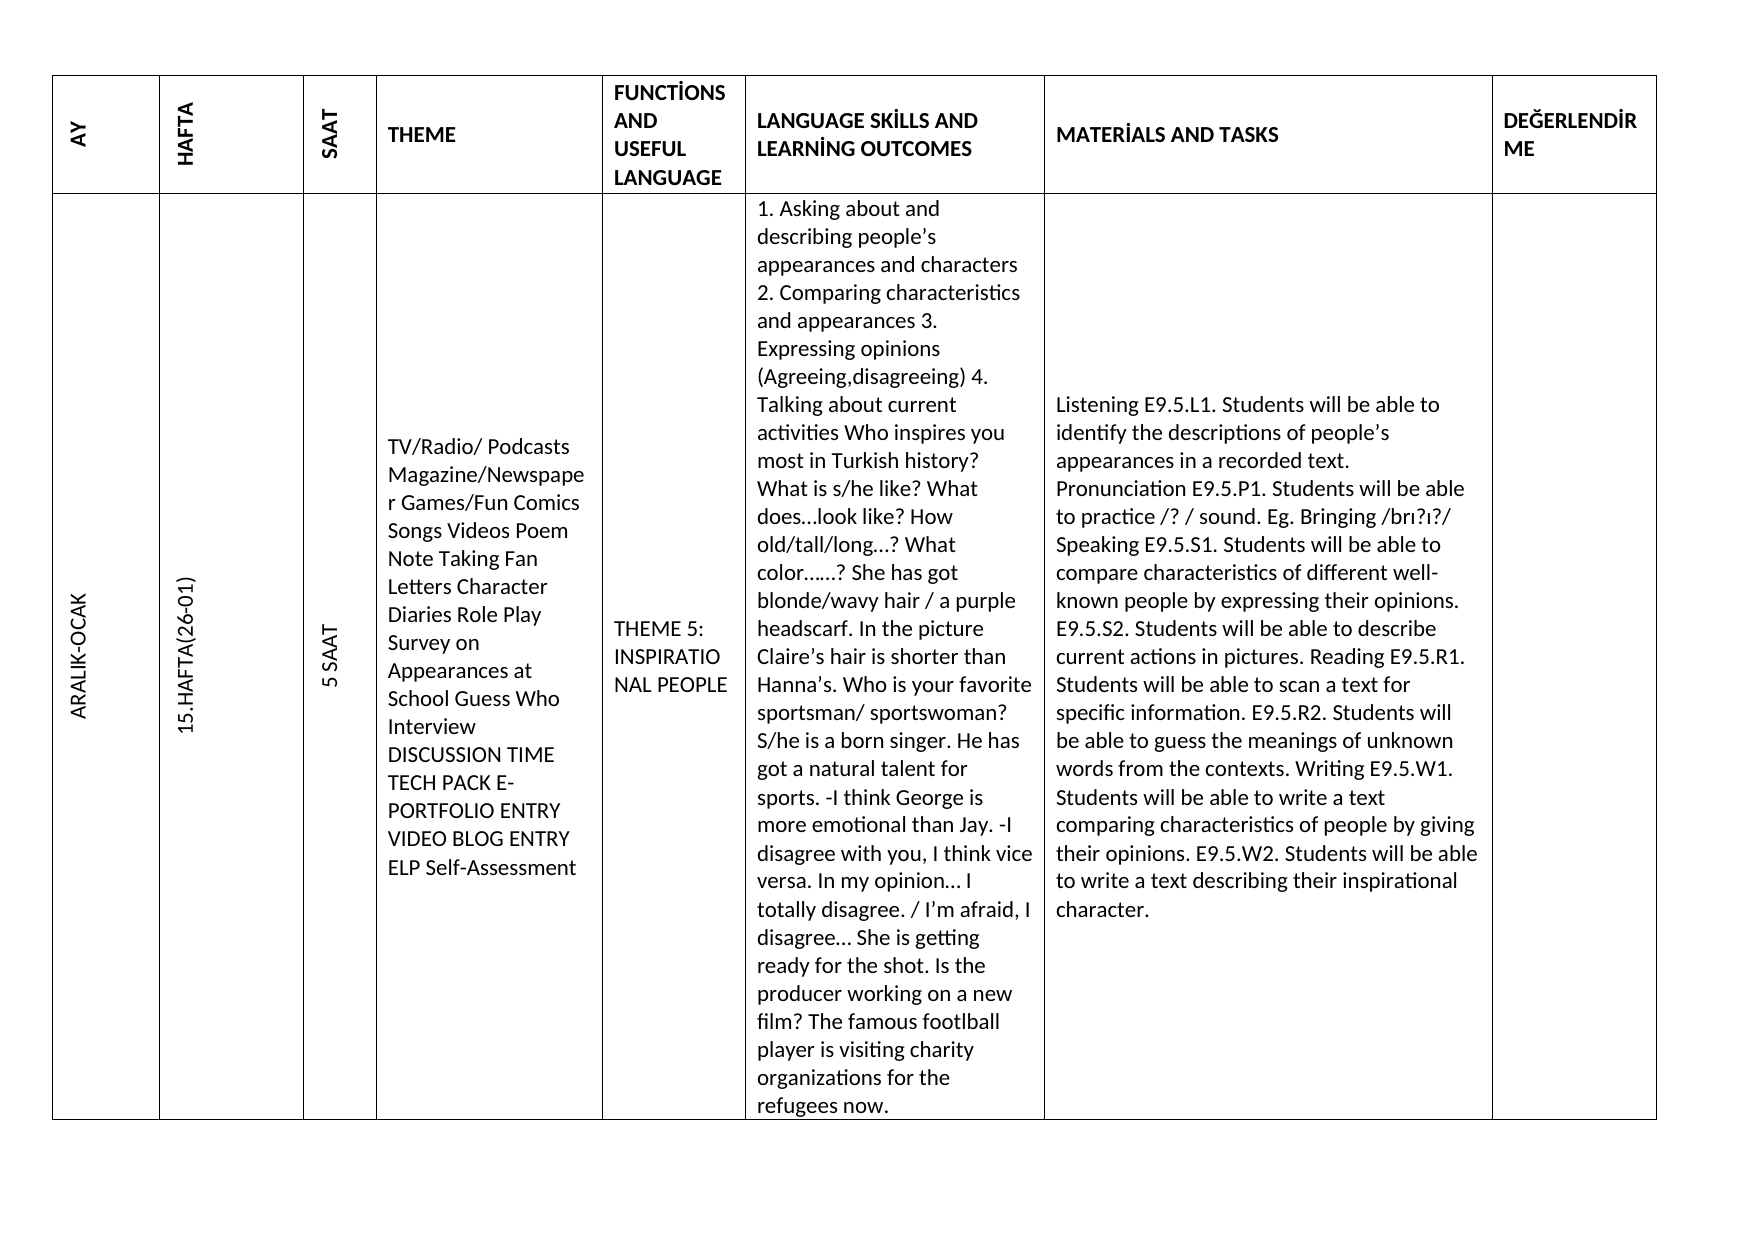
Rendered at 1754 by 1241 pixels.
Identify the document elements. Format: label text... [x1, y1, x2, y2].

table_header LANGUAGE SKİLLS AND LEARNİNG OUTCOMES [746, 76, 1044, 193]
table_cell THEME 5: INSPIRATIONAL PEOPLE [603, 194, 745, 1119]
table_header SAAT [304, 76, 376, 193]
table_header FUNCTİONS AND USEFUL LANGUAGE [603, 76, 745, 193]
table_header DEĞERLENDİRME [1493, 76, 1656, 193]
table_header HAFTA [160, 76, 303, 193]
table_cell 5 SAAT [304, 194, 376, 1119]
table_cell ARALIK-OCAK [53, 194, 159, 1119]
table_cell 15.HAFTA(26-01) [160, 194, 303, 1119]
table_cell [1493, 194, 1656, 1119]
table_header THEME [377, 76, 602, 193]
table_header AY [53, 76, 159, 193]
table_header MATERİALS AND TASKS [1045, 76, 1492, 193]
